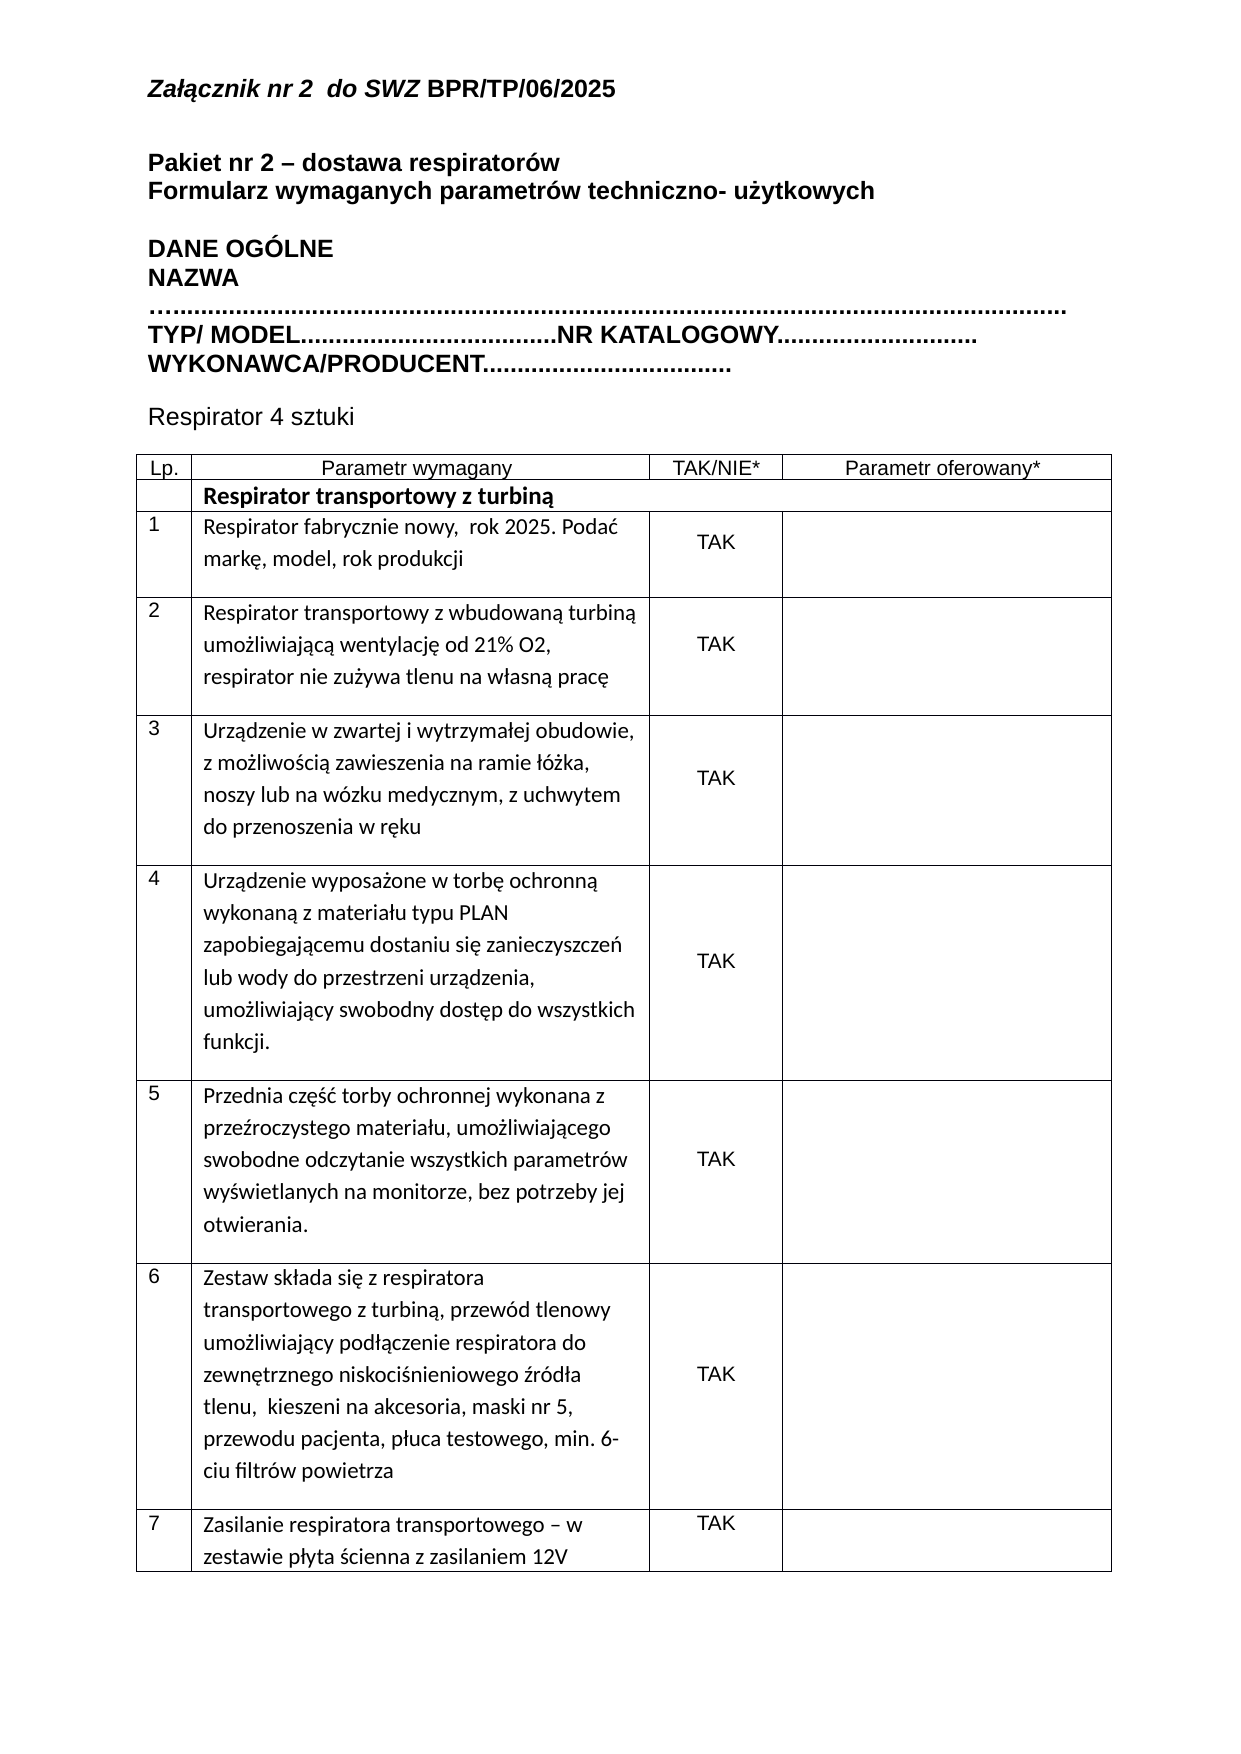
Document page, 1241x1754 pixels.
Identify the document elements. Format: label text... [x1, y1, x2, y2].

table_header TAK/NIE* [650, 455, 782, 479]
text TYP/ MODEL.....................................NR KATALOGOWY............................. [148, 320, 1093, 349]
table_cell [783, 866, 1111, 1080]
table_cell 2 [137, 598, 191, 715]
table_cell [783, 1264, 1111, 1509]
table_cell 3 [137, 716, 191, 865]
table_cell TAK [650, 716, 782, 865]
table_cell [783, 512, 1111, 597]
table_cell 5 [137, 1081, 191, 1262]
table_cell Respirator transportowy z turbiną [192, 480, 1111, 511]
table_cell TAK [650, 1510, 782, 1571]
table_cell [783, 716, 1111, 865]
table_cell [192, 1510, 649, 1571]
text Pakiet nr 2 – dostawa respiratorów [148, 148, 1093, 176]
text Respirator 4 sztuki [148, 402, 1093, 430]
table_cell [783, 598, 1111, 715]
table_cell Zestaw składa się z respiratora transportowego z turbiną, przewód tlenowy umożliwiający podłączenie respiratora do zewnętrznego niskociśnieniowego źródła tlenu, kieszeni na akcesoria, maski nr 5, przewodu pacjenta, płuca testowego, min. 6-ciu filtrów powietrza [192, 1264, 649, 1509]
text DANE OGÓLNE [148, 234, 1093, 263]
table_cell [137, 480, 191, 511]
table_header Lp. [137, 455, 191, 479]
table_cell TAK [650, 1264, 782, 1509]
table_cell TAK [650, 598, 782, 715]
table_header Parametr oferowany* [783, 455, 1111, 479]
table_header Parametr wymagany [192, 455, 649, 479]
table_cell [783, 1510, 1111, 1571]
table_cell Urządzenie w zwartej i wytrzymałej obudowie, z możliwością zawieszenia na ramie łóżka, noszy lub na wózku medycznym, z uchwytem do przenoszenia w ręku [192, 716, 649, 865]
table_cell 6 [137, 1264, 191, 1509]
table_cell TAK [650, 512, 782, 597]
table_cell 4 [137, 866, 191, 1080]
table_cell Przednia część torby ochronnej wykonana z przeźroczystego materiału, umożliwiającego swobodne odczytanie wszystkich parametrów wyświetlanych na monitorze, bez potrzeby jej otwierania. [192, 1081, 649, 1262]
text NAZWA …................................................................................................................................. [148, 263, 1093, 320]
table_cell Urządzenie wyposażone w torbę ochronną wykonaną z materiału typu PLAN zapobiegającemu dostaniu się zanieczyszczeń lub wody do przestrzeni urządzenia, umożliwiający swobodny dostęp do wszystkich funkcji. [192, 866, 649, 1080]
text WYKONAWCA/PRODUCENT.................................... [148, 349, 1093, 378]
table_cell TAK [650, 1081, 782, 1262]
table_cell 1 [137, 512, 191, 597]
table_cell 7 [137, 1510, 191, 1571]
table_cell Respirator fabrycznie nowy, rok 2025. Podać markę, model, rok produkcji [192, 512, 649, 597]
table_cell TAK [650, 866, 782, 1080]
text Formularz wymaganych parametrów techniczno- użytkowych [148, 176, 1093, 205]
table_cell Respirator transportowy z wbudowaną turbiną umożliwiającą wentylację od 21% O2, respirator nie zużywa tlenu na własną pracę [192, 598, 649, 715]
table_cell [783, 1081, 1111, 1262]
